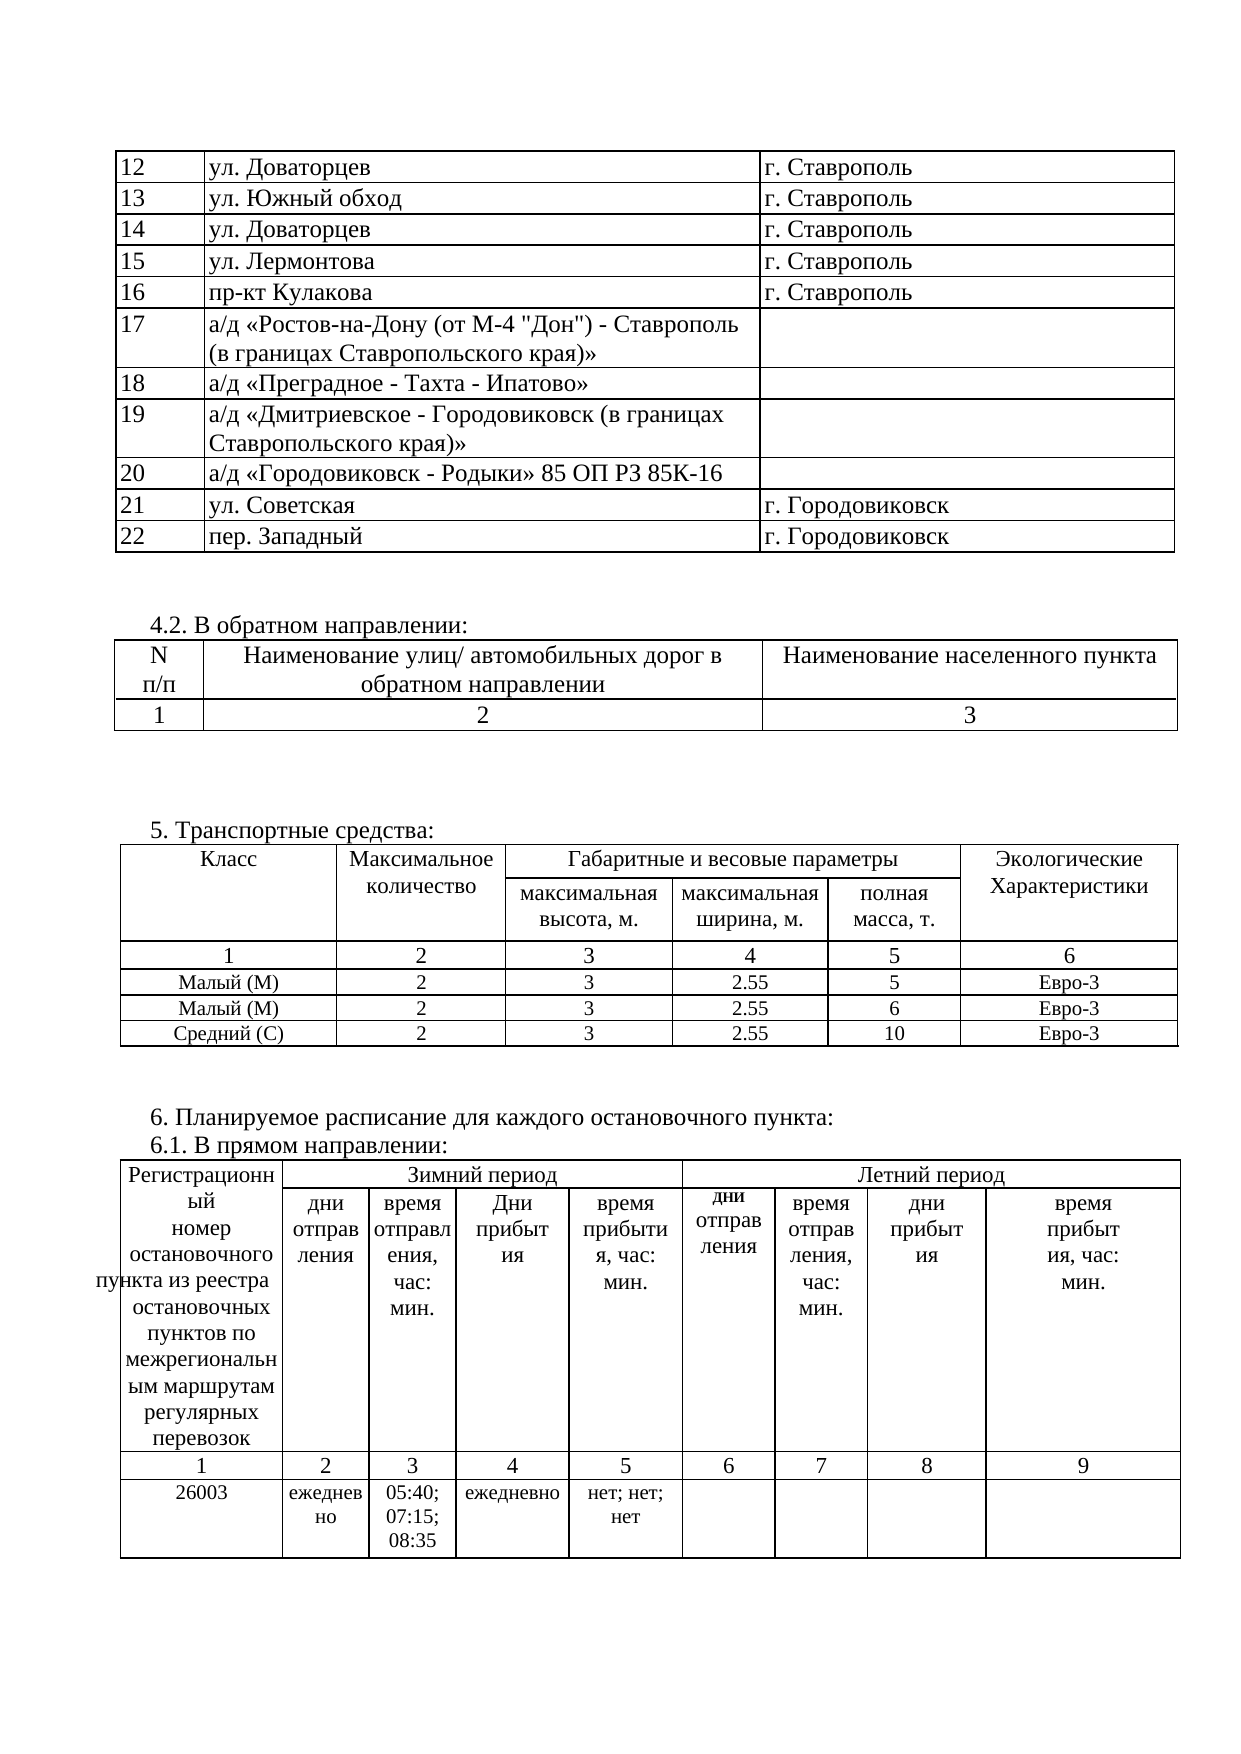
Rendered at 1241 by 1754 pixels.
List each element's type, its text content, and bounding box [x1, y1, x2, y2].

table_cell а/д «Дмитриевское - Городовиковск (в границах Ставропольского края)» [205, 400, 759, 457]
table_cell [761, 309, 1174, 366]
table_cell 3 [506, 996, 672, 1019]
table_cell 2.55 [673, 996, 827, 1019]
table_header N п/п [115, 641, 203, 698]
text 5. Транспортные средства: [150, 815, 1090, 844]
table_cell 26003 [121, 1480, 282, 1557]
table_cell дни отправ ления [283, 1189, 368, 1451]
table_cell 3 [763, 698, 1177, 729]
table_cell Малый (М) [121, 970, 336, 994]
table_cell г. Городовиковск [761, 490, 1174, 520]
table_cell ул. Южный обход [205, 183, 759, 213]
table_cell 16 [117, 277, 204, 307]
table_cell г. Ставрополь [761, 183, 1174, 213]
table_cell ул. Доваторцев [205, 215, 759, 244]
table_cell 21 [117, 490, 204, 520]
table_cell время отправл ения, час: мин. [370, 1189, 455, 1451]
table_cell 5 [829, 970, 960, 994]
table_cell 13 [117, 183, 204, 213]
table_cell Средний (С) [121, 1021, 336, 1045]
table_cell Дни прибыт ия [457, 1189, 568, 1451]
table_cell 1 [121, 942, 336, 968]
table_cell 6 [961, 942, 1177, 968]
table_cell Евро-3 [961, 970, 1177, 994]
table_cell время прибыт ия, час: мин. [987, 1189, 1180, 1451]
table_cell 18 [117, 368, 204, 398]
table_cell 20 [117, 458, 204, 488]
table_cell а/д «Преградное - Тахта - Ипатово» [205, 368, 759, 398]
table_cell 2 [337, 942, 505, 968]
table_header Класс [121, 845, 336, 940]
table_cell 12 [117, 152, 204, 181]
table_header Максимальное количество [337, 845, 505, 940]
table_cell время прибыти я, час: мин. [570, 1189, 682, 1451]
table_header Наименование населенного пункта [763, 641, 1177, 698]
table_cell г. Городовиковск [761, 521, 1174, 551]
table_cell 3 [506, 942, 672, 968]
table_cell 15 [117, 246, 204, 276]
table_cell 9 [987, 1452, 1180, 1479]
table_cell 4 [673, 942, 827, 968]
table_cell Евро-3 [961, 1021, 1177, 1045]
table_cell Малый (М) [121, 996, 336, 1019]
table_cell время отправ ления, час: мин. [776, 1189, 867, 1451]
table_header Летний период [683, 1161, 1180, 1187]
table_cell ежедневно [457, 1480, 568, 1557]
table_cell 6 [683, 1452, 774, 1479]
table_cell 17 [117, 309, 204, 366]
table_cell [868, 1480, 985, 1557]
text 6.1. В прямом направлении: [150, 1131, 1090, 1159]
table_cell максимальная высота, м. [506, 879, 672, 940]
table_cell [776, 1480, 867, 1557]
table_cell 2 [337, 996, 505, 1019]
table_cell 6 [829, 996, 960, 1019]
table_cell 3 [506, 1021, 672, 1045]
table_cell 2 [337, 1021, 505, 1045]
table_cell 2.55 [673, 970, 827, 994]
table_cell [987, 1480, 1180, 1557]
table_cell г. Ставрополь [761, 215, 1174, 244]
table_header Экологические Характеристики [961, 845, 1177, 940]
table_cell ул. Советская [205, 490, 759, 520]
table_cell 1 [115, 699, 203, 729]
table_cell 2 [204, 700, 762, 729]
table_cell ул. Доваторцев [205, 152, 759, 181]
text 6. Планируемое расписание для каждого остановочного пункта: [150, 1102, 1090, 1131]
table_cell [761, 400, 1174, 457]
table_cell нет; нет; нет [570, 1480, 682, 1557]
table_cell 2 [283, 1452, 368, 1479]
table_cell 8 [868, 1452, 985, 1479]
table_cell дни прибыт ия [868, 1189, 985, 1451]
table_cell максимальная ширина, м. [673, 879, 827, 940]
table_cell 10 [829, 1021, 960, 1045]
text 4.2. В обратном направлении: [150, 610, 1090, 639]
table_cell а/д «Ростов-на-Дону (от М-4 "Дон") - Ставрополь (в границах Ставропольского края)» [205, 309, 759, 366]
table_cell 4 [457, 1452, 568, 1479]
table_cell ежедневно [283, 1480, 368, 1557]
table_cell г. Ставрополь [761, 277, 1174, 307]
table_cell [761, 458, 1174, 488]
table_cell ул. Лермонтова [205, 246, 759, 276]
table_cell 3 [370, 1452, 455, 1479]
table_cell а/д «Городовиковск - Родыки» 85 ОП РЗ 85К-16 [205, 458, 759, 488]
table_cell 2 [337, 970, 505, 994]
table_cell ДНИ отправ ления [683, 1189, 774, 1451]
table_header Габаритные и весовые параметры [506, 845, 960, 877]
table_header Зимний период [283, 1161, 682, 1187]
table_cell 5 [829, 942, 960, 968]
table_cell 22 [117, 521, 204, 551]
table_cell 14 [117, 215, 204, 244]
table_cell 3 [506, 970, 672, 994]
table_cell полная масса, т. [829, 879, 960, 940]
table_cell 5 [570, 1452, 682, 1479]
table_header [121, 1161, 282, 1451]
table_cell 05:40; 07:15; 08:35 [370, 1480, 455, 1557]
table_cell Евро-3 [961, 996, 1177, 1019]
table_cell г. Ставрополь [761, 152, 1174, 181]
table_cell 7 [776, 1452, 867, 1479]
table_header Наименование улиц/ автомобильных дорог в обратном направлении [204, 641, 762, 698]
table_cell 2.55 [673, 1021, 827, 1045]
table_cell пер. Западный [205, 521, 759, 551]
table_cell пр-кт Кулакова [205, 277, 759, 307]
table_cell [683, 1480, 774, 1557]
table_cell 19 [117, 400, 204, 457]
table_cell [761, 368, 1174, 398]
table_cell 1 [121, 1452, 282, 1479]
table_cell г. Ставрополь [761, 246, 1174, 276]
